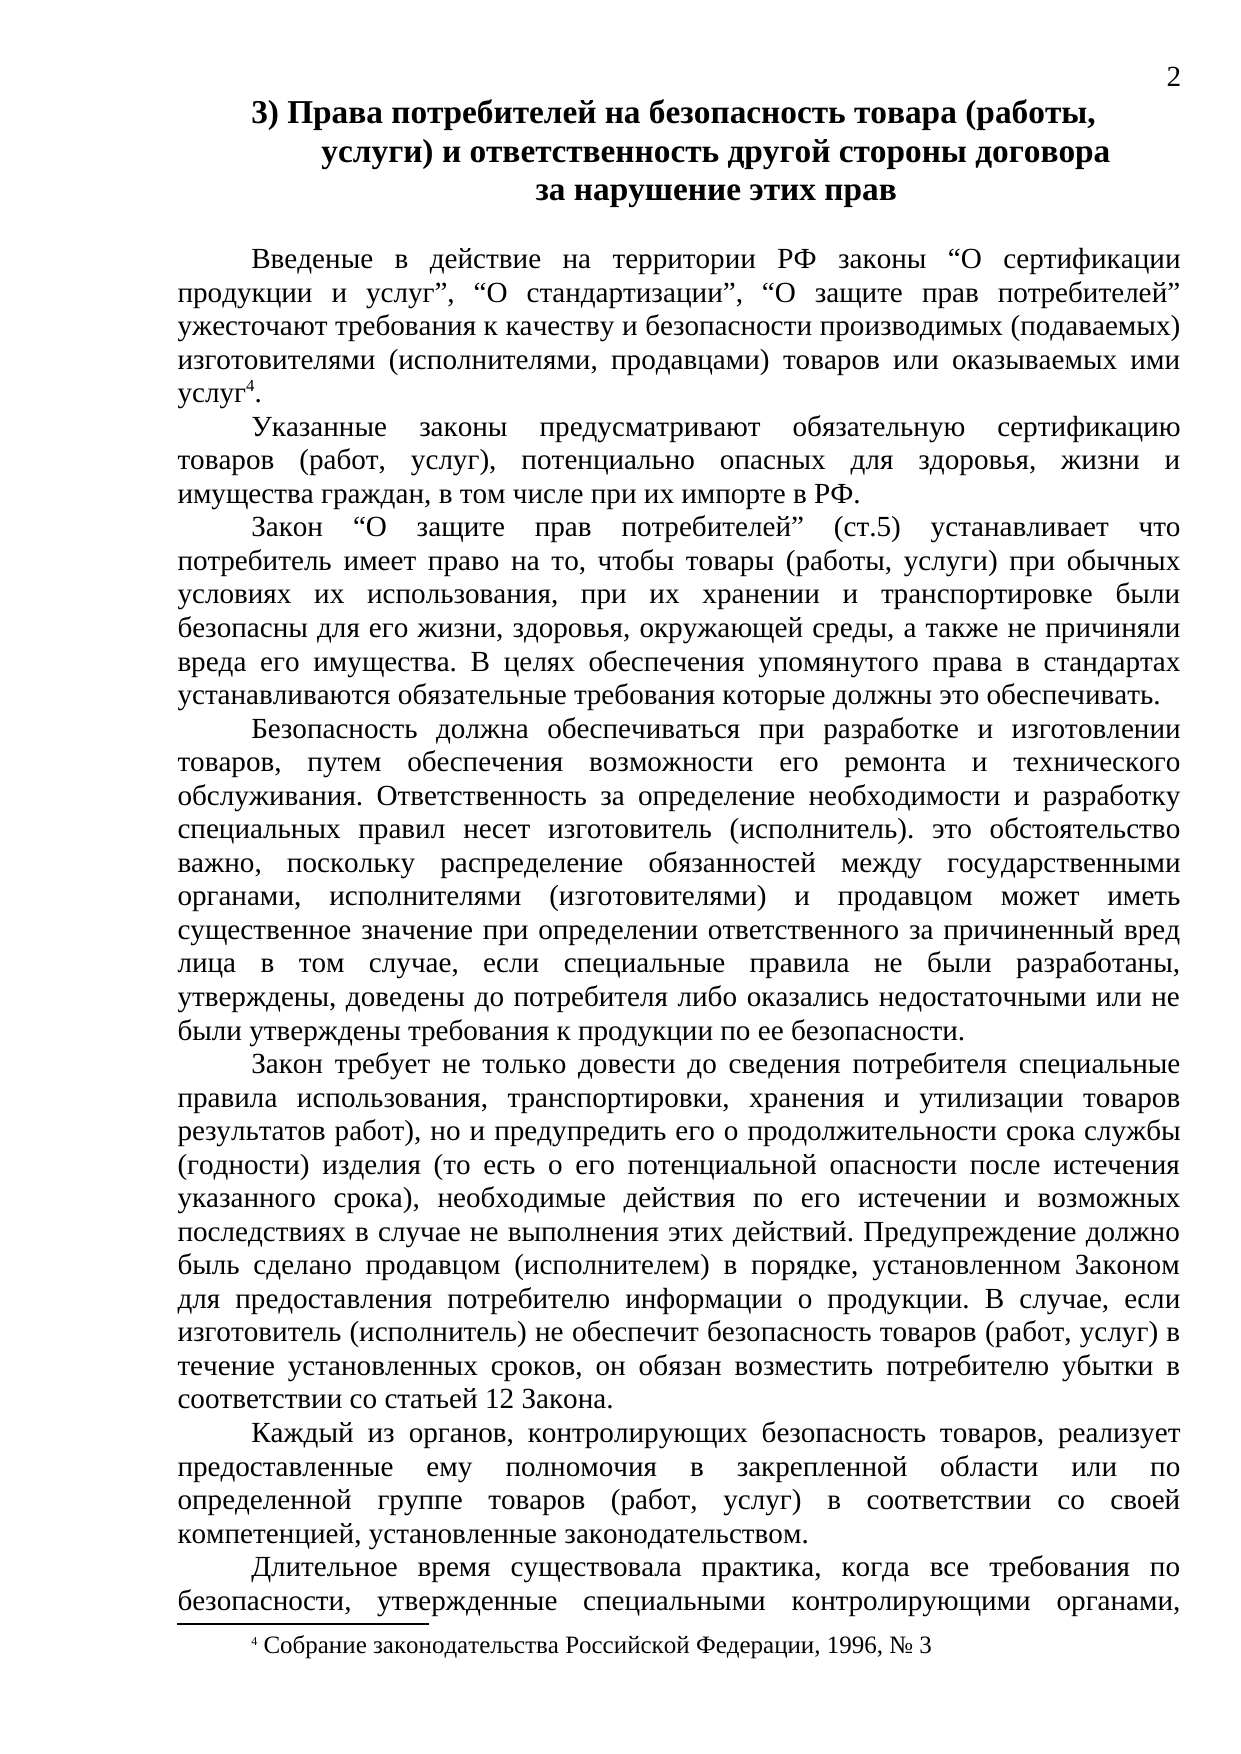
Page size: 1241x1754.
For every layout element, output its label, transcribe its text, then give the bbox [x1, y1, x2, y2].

text услуги) и ответственность другой стороны договора [177, 131, 1181, 169]
text 3) Права потребителей на безопасность товара (работы, [177, 93, 1181, 131]
text за нарушение этих прав [177, 169, 1181, 208]
text Закон “О защите прав потребителей” (ст.5) устанавливает что потребитель имеет право на то, чтобы товары (работы, услуги) при обычных условиях их использования, при их хранении и транспортировке были безопасны для его жизни, здоровья, окружающей среды, а также не причиняли вреда его имущества. В целях обеспечения упомянутого права в стандартах устанавливаются обязательные требования которые должны это обеспечивать. [177, 509, 1181, 711]
text Введеные в действие на территории РФ законы “О сертификации продукции и услуг”, “О стандартизации”, “О защите прав потребителей” ужесточают требования к качеству и безопасности производимых (подаваемых) изготовителями (исполнителями, продавцами) товаров или оказываемых ими услуг. [177, 241, 1181, 409]
text Закон требует не только довести до сведения потребителя специальные правила использования, транспортировки, хранения и утилизации товаров результатов работ), но и предупредить его о продолжительности срока службы (годности) изделия (то есть о его потенциальной опасности после истечения указанного срока), необходимые действия по его истечении и возможных последствиях в случае не выполнения этих действий. Предупреждение должно быль сделано продавцом (исполнителем) в порядке, установленном Законом для предоставления потребителю информации о продукции. В случае, если изготовитель (исполнитель) не обеспечит безопасность товаров (работ, услуг) в течение установленных сроков, он обязан возместить потребителю убытки в соответствии со статьей 12 Закона. [177, 1046, 1181, 1415]
text Указанные законы предусматривают обязательную сертификацию товаров (работ, услуг), потенциально опасных для здоровья, жизни и имущества граждан, в том числе при их импорте в РФ. [177, 409, 1181, 509]
text Каждый из органов, контролирующих безопасность товаров, реализует предоставленные ему полномочия в закрепленной области или по определенной группе товаров (работ, услуг) в соответствии со своей компетенцией, установленные законодательством. [177, 1415, 1181, 1549]
text Безопасность должна обеспечиваться при разработке и изготовлении товаров, путем обеспечения возможности его ремонта и технического обслуживания. Ответственность за определение необходимости и разработку специальных правил несет изготовитель (исполнитель). это обстоятельство важно, поскольку распределение обязанностей между государственными органами, исполнителями (изготовителями) и продавцом может иметь существенное значение при определении ответственного за причиненный вред лица в том случае, если специальные правила не были разработаны, утверждены, доведены до потребителя либо оказались недостаточными или не были утверждены требования к продукции по ее безопасности. [177, 711, 1181, 1046]
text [177, 1549, 1181, 1616]
